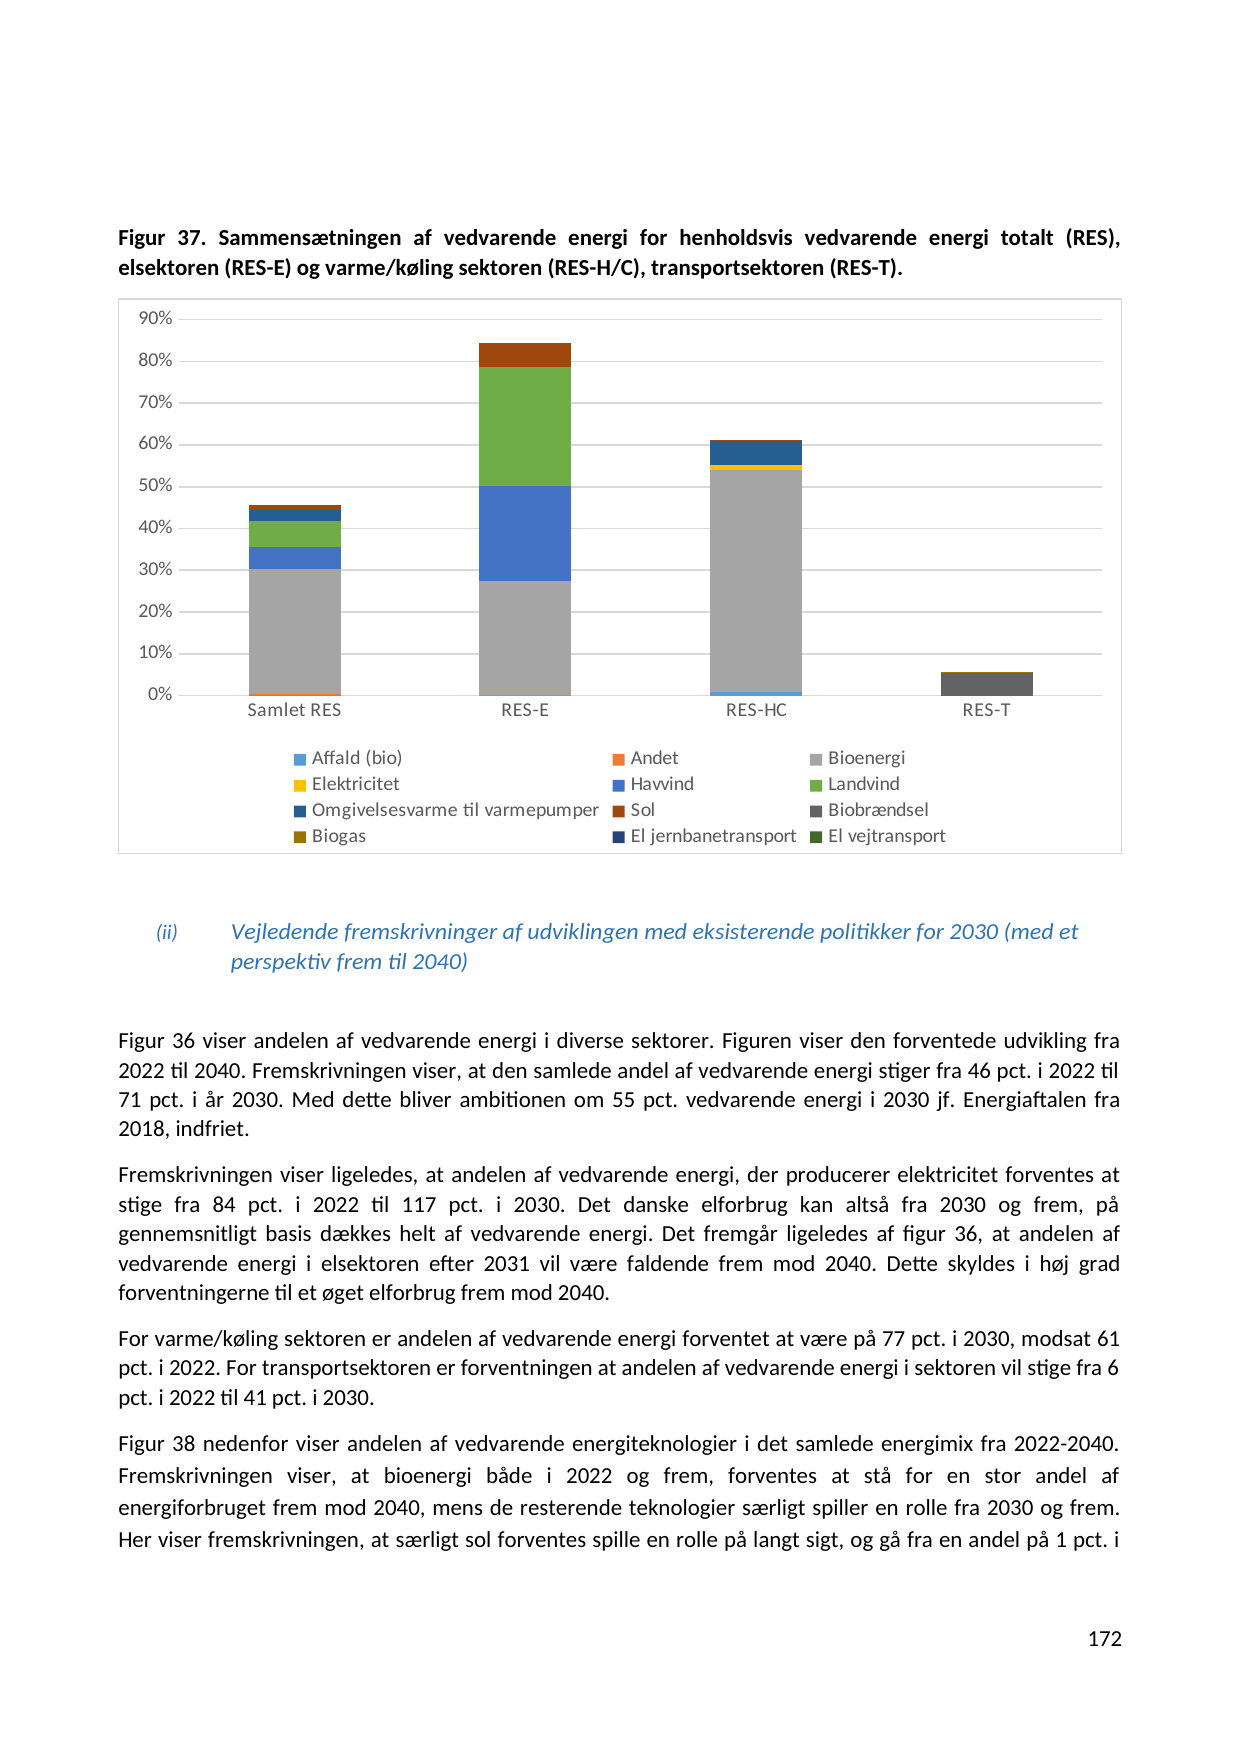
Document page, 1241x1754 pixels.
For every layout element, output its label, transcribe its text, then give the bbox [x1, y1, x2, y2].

text For varme/køling sektoren er andelen af vedvarende energi forventet at være på 77 pct. i 2030, modsat 61 pct. i 2022. For transportsektoren er forventningen at andelen af vedvarende energi i sektoren vil stige fra 6 pct. i 2022 til 41 pct. i 2030. [118, 1324, 1122, 1411]
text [118, 1429, 1122, 1553]
text Figur 36 viser andelen af vedvarende energi i diverse sektorer. Figuren viser den forventede udvikling fra 2022 til 2040. Fremskrivningen viser, at den samlede andel af vedvarende energi stiger fra 46 pct. i 2022 til 71 pct. i år 2030. Med dette bliver ambitionen om 55 pct. vedvarende energi i 2030 jf. Energiaftalen fra 2018, indfriet. [118, 1026, 1122, 1142]
subtitle Vejledende fremskrivninger af udviklingen med eksisterende politikker for 2030 (med et perspektiv frem til 2040) [156, 917, 1122, 975]
text Fremskrivningen viser ligeledes, at andelen af vedvarende energi, der producerer elektricitet forventes at stige fra 84 pct. i 2022 til 117 pct. i 2030. Det danske elforbrug kan altså fra 2030 og frem, på gennemsnitligt basis dækkes helt af vedvarende energi. Det fremgår ligeledes af figur 36, at andelen af vedvarende energi i elsektoren efter 2031 vil være faldende frem mod 2040. Dette skyldes i høj grad forventningerne til et øget elforbrug frem mod 2040. [118, 1161, 1122, 1306]
text Figur 37. Sammensætningen af vedvarende energi for henholdsvis vedvarende energi totalt (RES), elsektoren (RES-E) og varme/køling sektoren (RES-H/C), transportsektoren (RES-T). [118, 223, 1122, 281]
